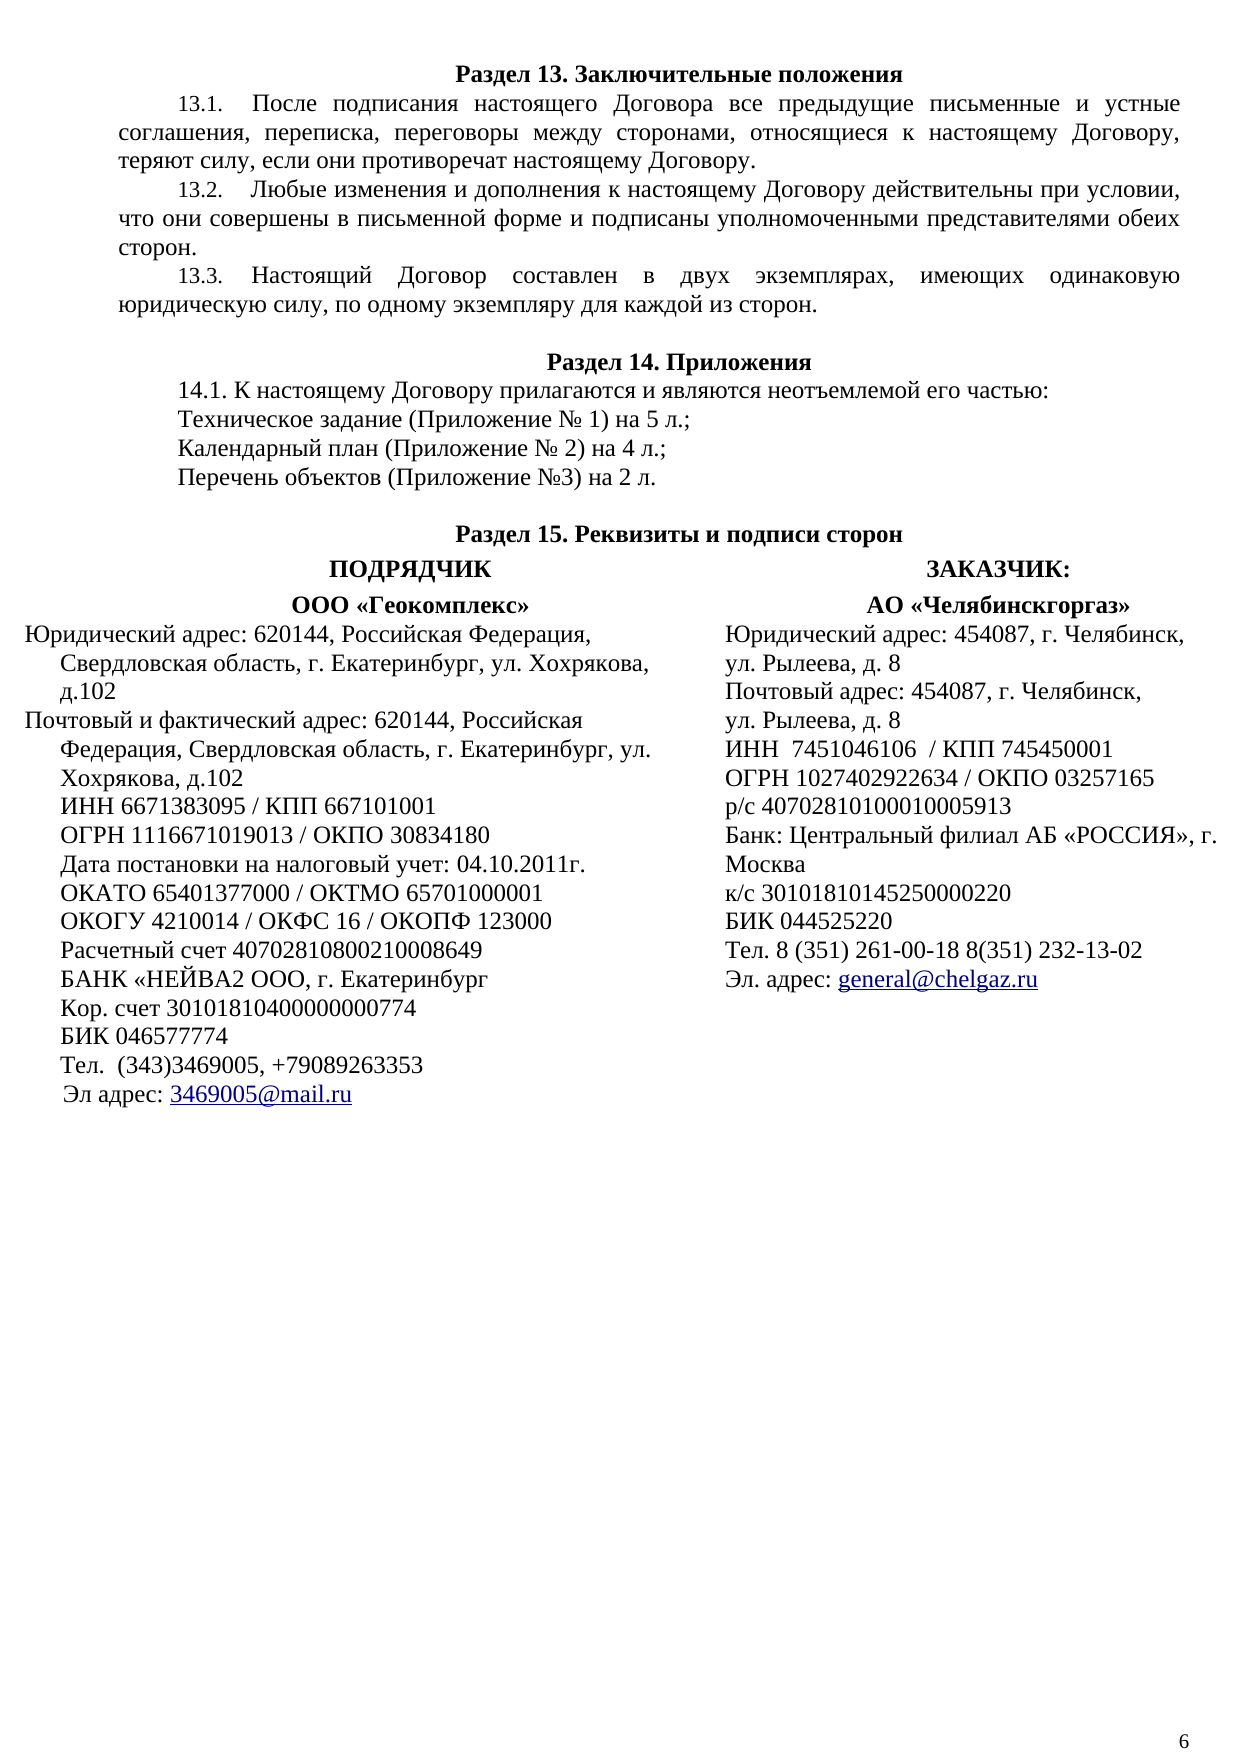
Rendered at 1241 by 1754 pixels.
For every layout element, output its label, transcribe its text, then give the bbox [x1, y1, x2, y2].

list Любые изменения и дополнения к настоящему Договору действительны при условии, что они совершены в письменной форме и подписаны уполномоченными представителями обеих сторон. [118, 174, 1181, 260]
text Техническое задание (Приложение № 1) на 5 л.; [177, 404, 1181, 433]
table_cell Юридический адрес: 454087, г. Челябинск, ул. Рылеева, д. 8 Почтовый адрес: 454087, г. Челябинск, ул. Рылеева, д. 8 ИНН 7451046106 / КПП 745450001 ОГРН 1027402922634 / ОКПО 03257165 р/с 40702810100010005913 Банк: Центральный филиал АБ «РОССИЯ», г. Москва к/с 30101810145250000220 БИК 044525220 Тел. 8 (351) 261-00-18 8(351) 232-13-02 Эл. адрес: general@chelgaz.ru [714, 619, 1240, 1108]
text Перечень объектов (Приложение №3) на 2 л. [177, 462, 1181, 490]
list После подписания настоящего Договора все предыдущие письменные и устные соглашения, переписка, переговоры между сторонами, относящиеся к настоящему Договору, теряют силу, если они противоречат настоящему Договору. [118, 88, 1181, 174]
text 14.1. К настоящему Договору прилагаются и являются неотъемлемой его частью: [118, 375, 1181, 404]
table_cell АО «Челябинскгоргаз» [751, 590, 1240, 619]
text Раздел 14. Приложения [118, 347, 1181, 375]
table_cell ООО «Геокомплекс» [69, 590, 751, 619]
text Раздел 15. Реквизиты и подписи сторон [118, 519, 1181, 548]
table_header ЗАКАЗЧИК: [751, 548, 1240, 590]
table_header ПОДРЯДЧИК [69, 548, 751, 590]
list Настоящий Договор составлен в двух экземплярах, имеющих одинаковую юридическую силу, по одному экземпляру для каждой из сторон. [118, 260, 1181, 318]
table_cell ИНН 6671383095 / КПП 667101001 ОГРН 1116671019013 / ОКПО 30834180 Дата постановки на налоговый учет: 04.10.2011г. ОКАТО 65401377000 / ОКТМО 65701000001 ОКОГУ 4210014 / ОКФС 16 / ОКОПФ 123000 Расчетный счет 40702810800210008649 БАНК «НЕЙВА2 ООО, г. Екатеринбург Кор. счет 30101810400000000774 БИК 046577774 [49, 619, 713, 1108]
text Раздел 13. Заключительные положения [118, 59, 1181, 88]
text Календарный план (Приложение № 2) на 4 л.; [177, 433, 1181, 462]
